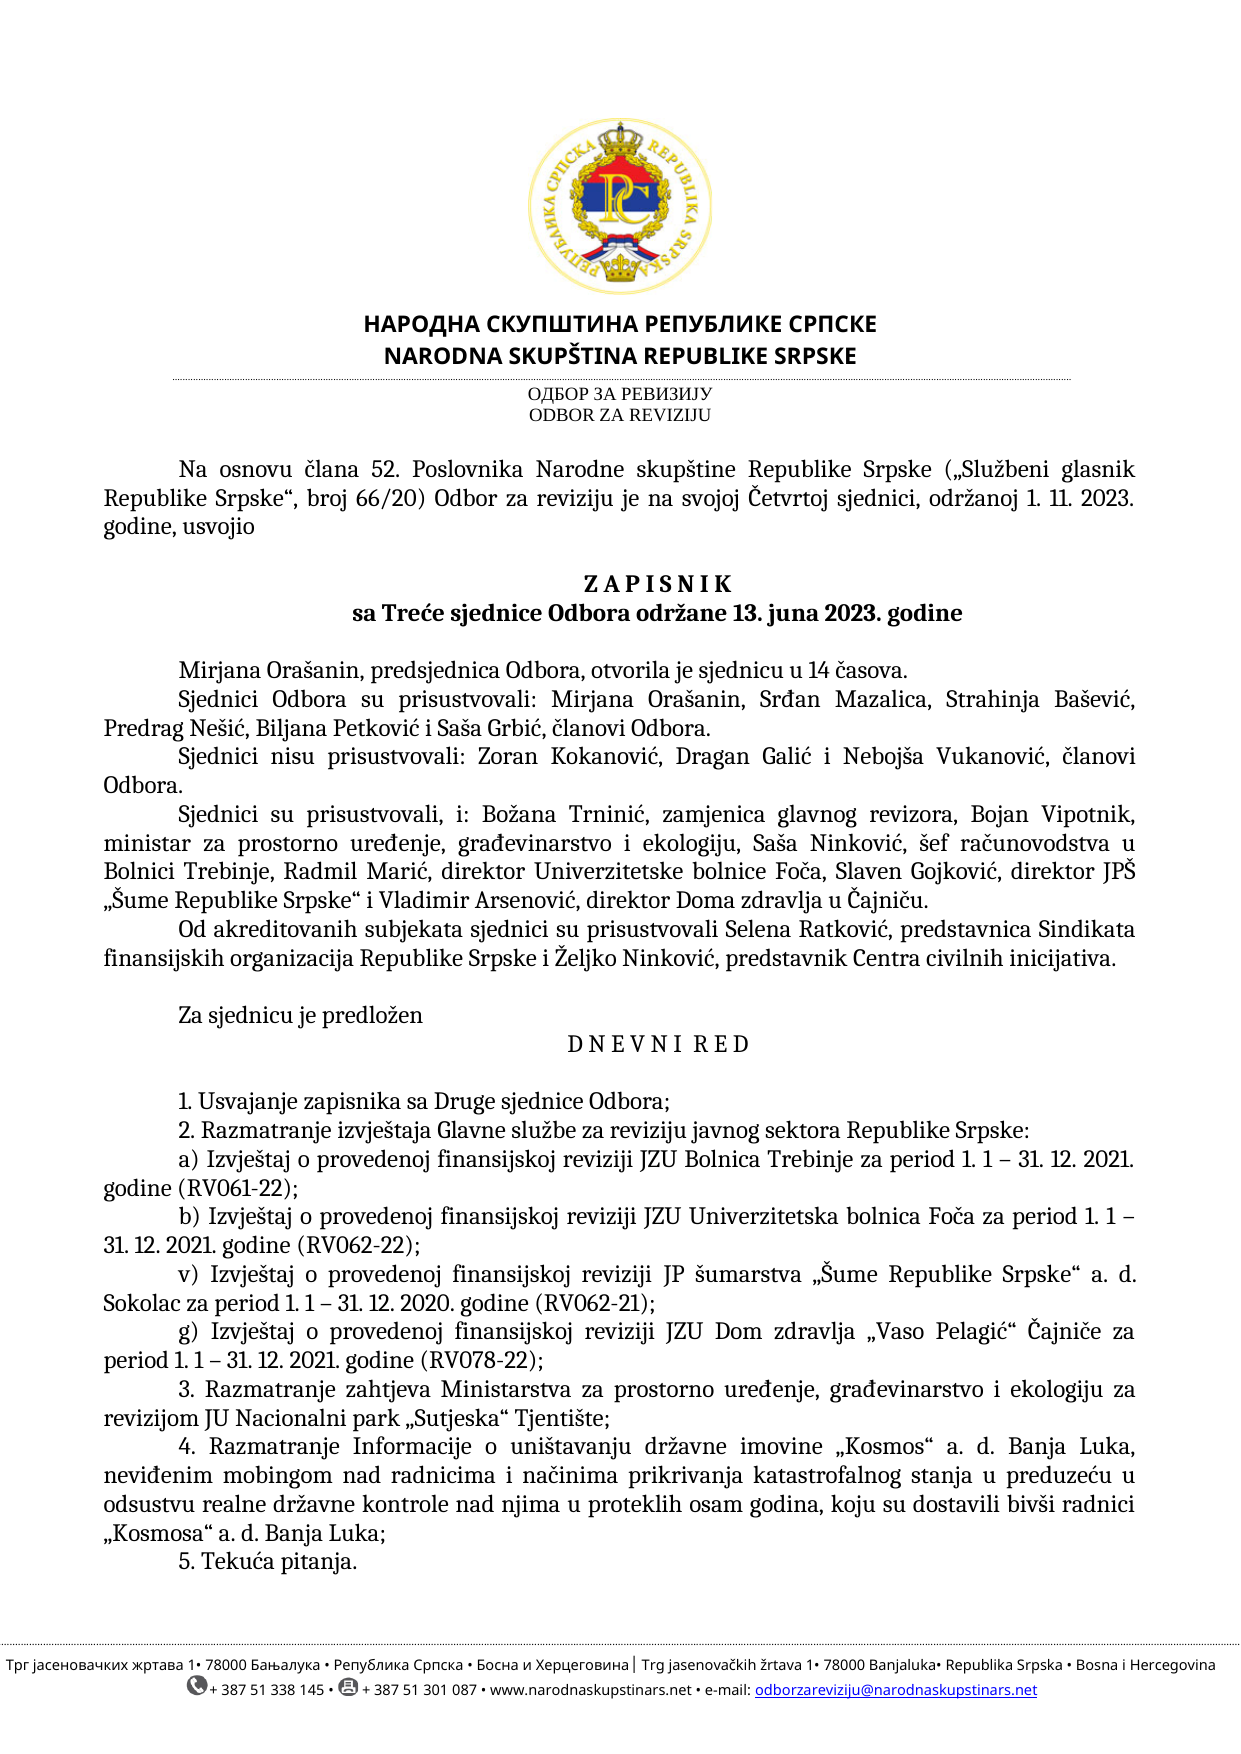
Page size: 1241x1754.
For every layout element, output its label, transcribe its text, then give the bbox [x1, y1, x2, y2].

text 4. Razmatranje Informacije o uništavanju državne imovine „Kosmos“ a. d. Banja Luka, neviđenim mobingom nad radnicima i načinima prikrivanja katastrofalnog stanja u preduzeću u odsustvu realne državne kontrole nad njima u proteklih osam godina, koju su dostavili bivši radnici „Kosmosa“ a. d. Banja Luka; [103, 1432, 1137, 1547]
text g) Izvještaj o provedenoj finansijskoj reviziji JZU Dom zdravlja „Vaso Pelagić“ Čajniče za period 1. 1 – 31. 12. 2021. godine (RV078-22); [103, 1317, 1137, 1375]
text 3. Razmatranje zahtjeva Ministarstva za prostorno uređenje, građevinarstvo i ekologiju za revizijom JU Nacionalni park „Sutjeska“ Tjentište; [103, 1375, 1137, 1432]
text a) Izvještaj o provedenoj finansijskoj reviziji JZU Bolnica Trebinje za period 1. 1 – 31. 12. 2021. godine (RV061-22); [103, 1145, 1137, 1202]
text 1. Usvajanje zapisnika sa Druge sjednice Odbora; [103, 1087, 1137, 1116]
text Od akreditovanih subjekata sjednici su prisustvovali Selena Ratković, predstavnica Sindikata finansijskih organizacija Republike Srpske i Željko Ninković, predstavnik Centra civilnih inicijativa. [103, 915, 1137, 972]
text Sjednici nisu prisustvovali: Zoran Kokanović, Dragan Galić i Nebojša Vukanović, članovi Odbora. [103, 742, 1137, 800]
text sa Treće sjednice Odbora održane 13. juna 2023. godine [103, 598, 1137, 627]
text 5. Tekuća pitanja. [103, 1547, 1137, 1576]
text Sjednici su prisustvovali, i: Božana Trninić, zamjenica glavnog revizora, Bojan Vipotnik, ministar za prostorno uređenje, građevinarstvo i ekologiju, Saša Ninković, šef računovodstva u Bolnici Trebinje, Radmil Marić, direktor Univerzitetske bolnice Foča, Slaven Gojković, direktor JPŠ „Šume Republike Srpske“ i Vladimir Arsenović, direktor Doma zdravlja u Čajniču. [103, 800, 1137, 915]
text Z A P I S N I K [103, 570, 1137, 598]
text v) Izvještaj o provedenoj finansijskoj reviziji JP šumarstva „Šume Republike Srpske“ a. d. Sokolac za period 1. 1 – 31. 12. 2020. godine (RV062-21); [103, 1260, 1137, 1317]
text 2. Razmatranje izvještaja Glavne službe za reviziju javnog sektora Republike Srpske: [103, 1116, 1137, 1145]
subtitle Na osnovu člana 52. Poslovnika Narodne skupštine Republike Srpske („Službeni glasnik Republike Srpske“, broj 66/20) Odbor za reviziju je na svojoj Četvrtoj sjednici, održanoj 1. 11. 2023. godine, usvojio [103, 455, 1137, 541]
text b) Izvještaj o provedenoj finansijskoj reviziji JZU Univerzitetska bolnica Foča za period 1. 1 – 31. 12. 2021. godine (RV062-22); [103, 1202, 1137, 1260]
text Za sjednicu je predložen [103, 1001, 1137, 1030]
text Mirjana Orašanin, predsjednica Odbora, otvorila je sjednicu u 14 časova. [103, 656, 1137, 685]
text D N E V N I R E D [103, 1030, 1137, 1058]
text Sjednici Odbora su prisustvovali: Mirjana Orašanin, Srđan Mazalica, Strahinja Bašević, Predrag Nešić, Biljana Petković i Saša Grbić, članovi Odbora. [103, 685, 1137, 742]
